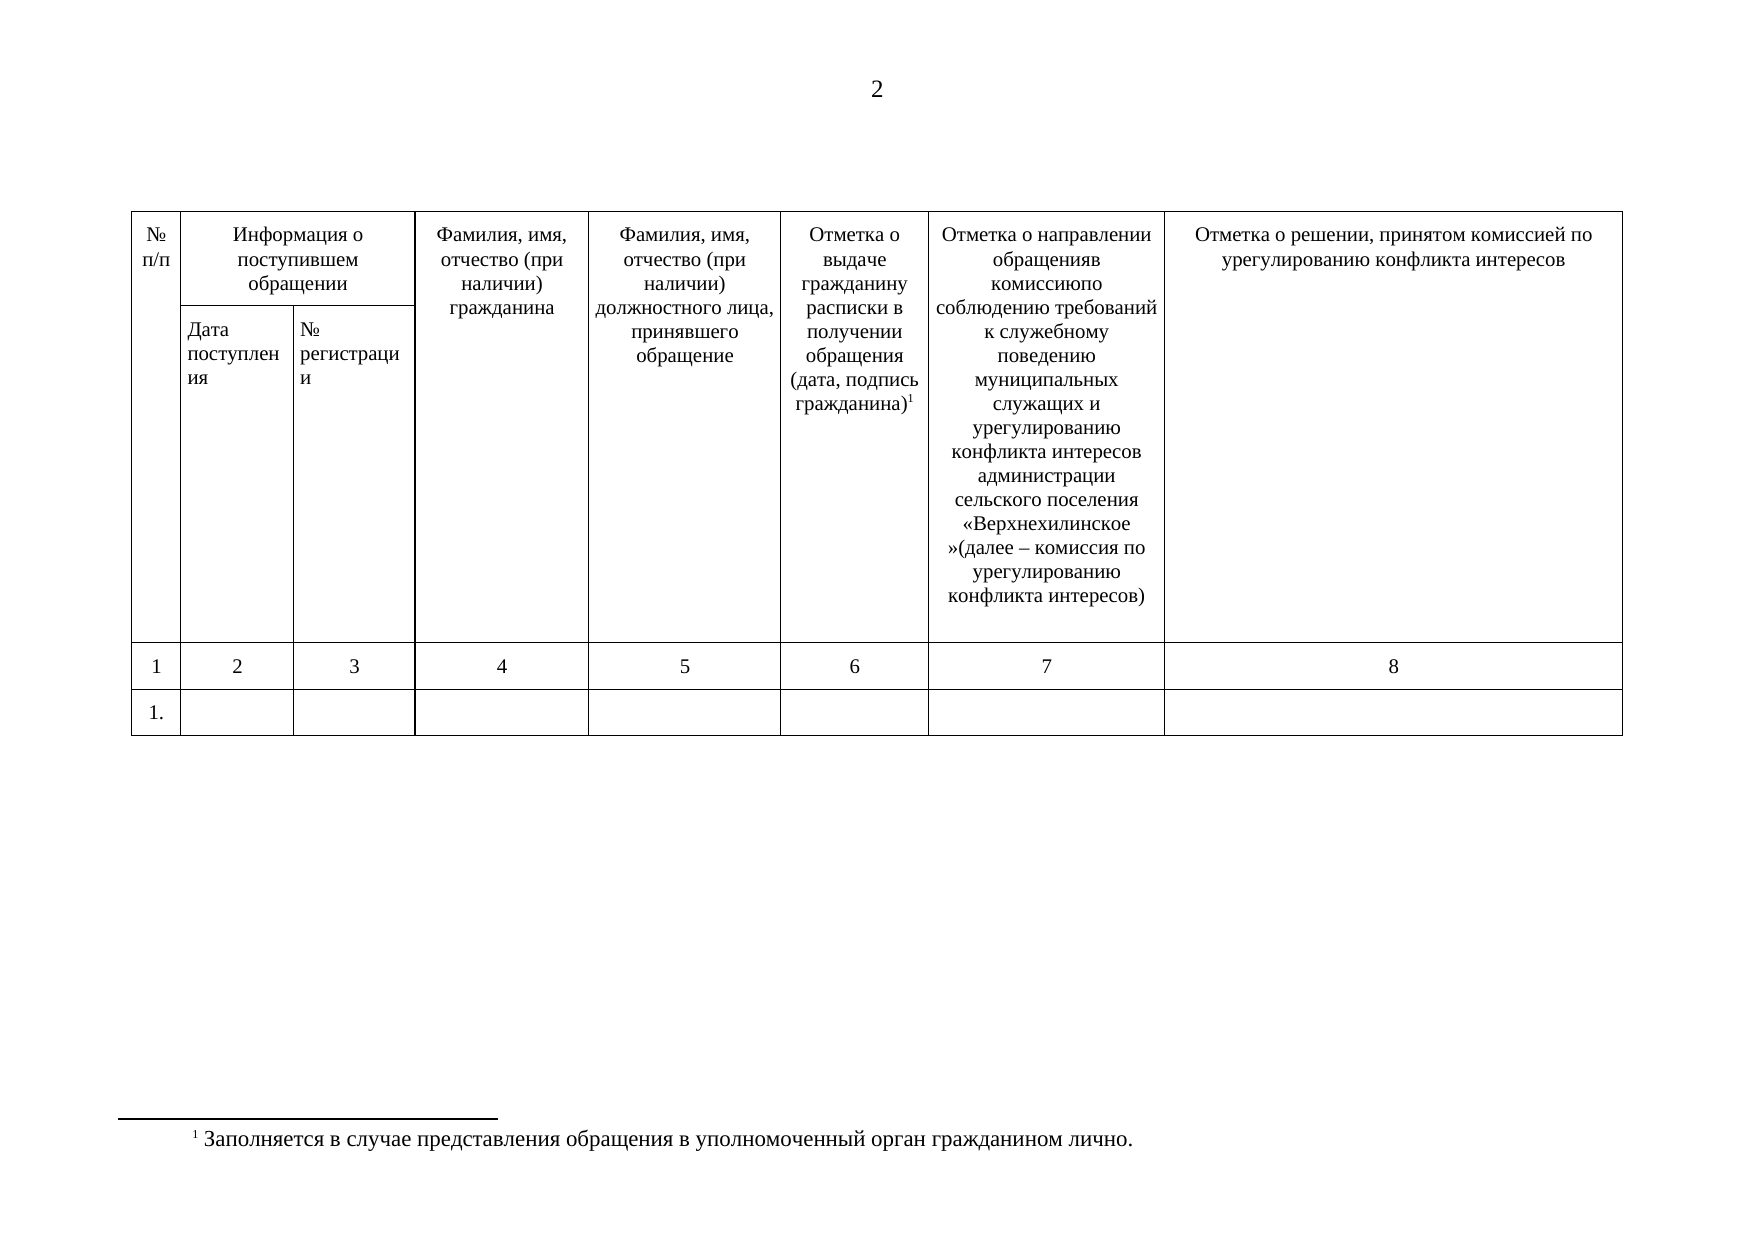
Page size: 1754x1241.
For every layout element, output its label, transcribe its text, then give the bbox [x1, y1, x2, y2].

table_header № п/п [132, 212, 180, 642]
table_cell 1 [132, 643, 180, 688]
table_cell [1165, 690, 1622, 735]
table_cell 4 [416, 643, 588, 688]
table_cell 2 [181, 643, 293, 688]
table_cell № регистрации [294, 306, 414, 642]
table_header Фамилия, имя, отчество (при наличии) должностного лица, принявшего обращение [589, 212, 780, 642]
table_cell 3 [294, 643, 414, 688]
table_cell [781, 690, 928, 735]
table_header Фамилия, имя, отчество (при наличии) гражданина [416, 212, 588, 642]
table_header Отметка о решении, принятом комиссией по урегулированию конфликта интересов [1165, 212, 1622, 642]
table_cell [294, 690, 414, 735]
table_cell [589, 690, 780, 735]
table_cell 1. [132, 690, 180, 735]
table_cell 5 [589, 643, 780, 688]
table_cell [181, 690, 293, 735]
table_cell [416, 690, 588, 735]
table_cell 6 [781, 643, 928, 688]
table_header Отметка о направлении обращенияв комиссиюпо соблюдению требований к служебному поведению муниципальных служащих и урегулированию конфликта интересов администрации сельского поселения «Верхнехилинское»(далее – комиссия по урегулированию конфликта интересов) [929, 212, 1164, 642]
table_cell [929, 690, 1164, 735]
table_header Информация о поступившем обращении [181, 212, 414, 305]
table_cell Дата поступления [181, 306, 293, 642]
table_cell 8 [1165, 643, 1622, 688]
table_header Отметка о выдаче гражданину расписки в получении обращения (дата, подпись гражданина) [781, 212, 928, 642]
table_cell 7 [929, 643, 1164, 688]
